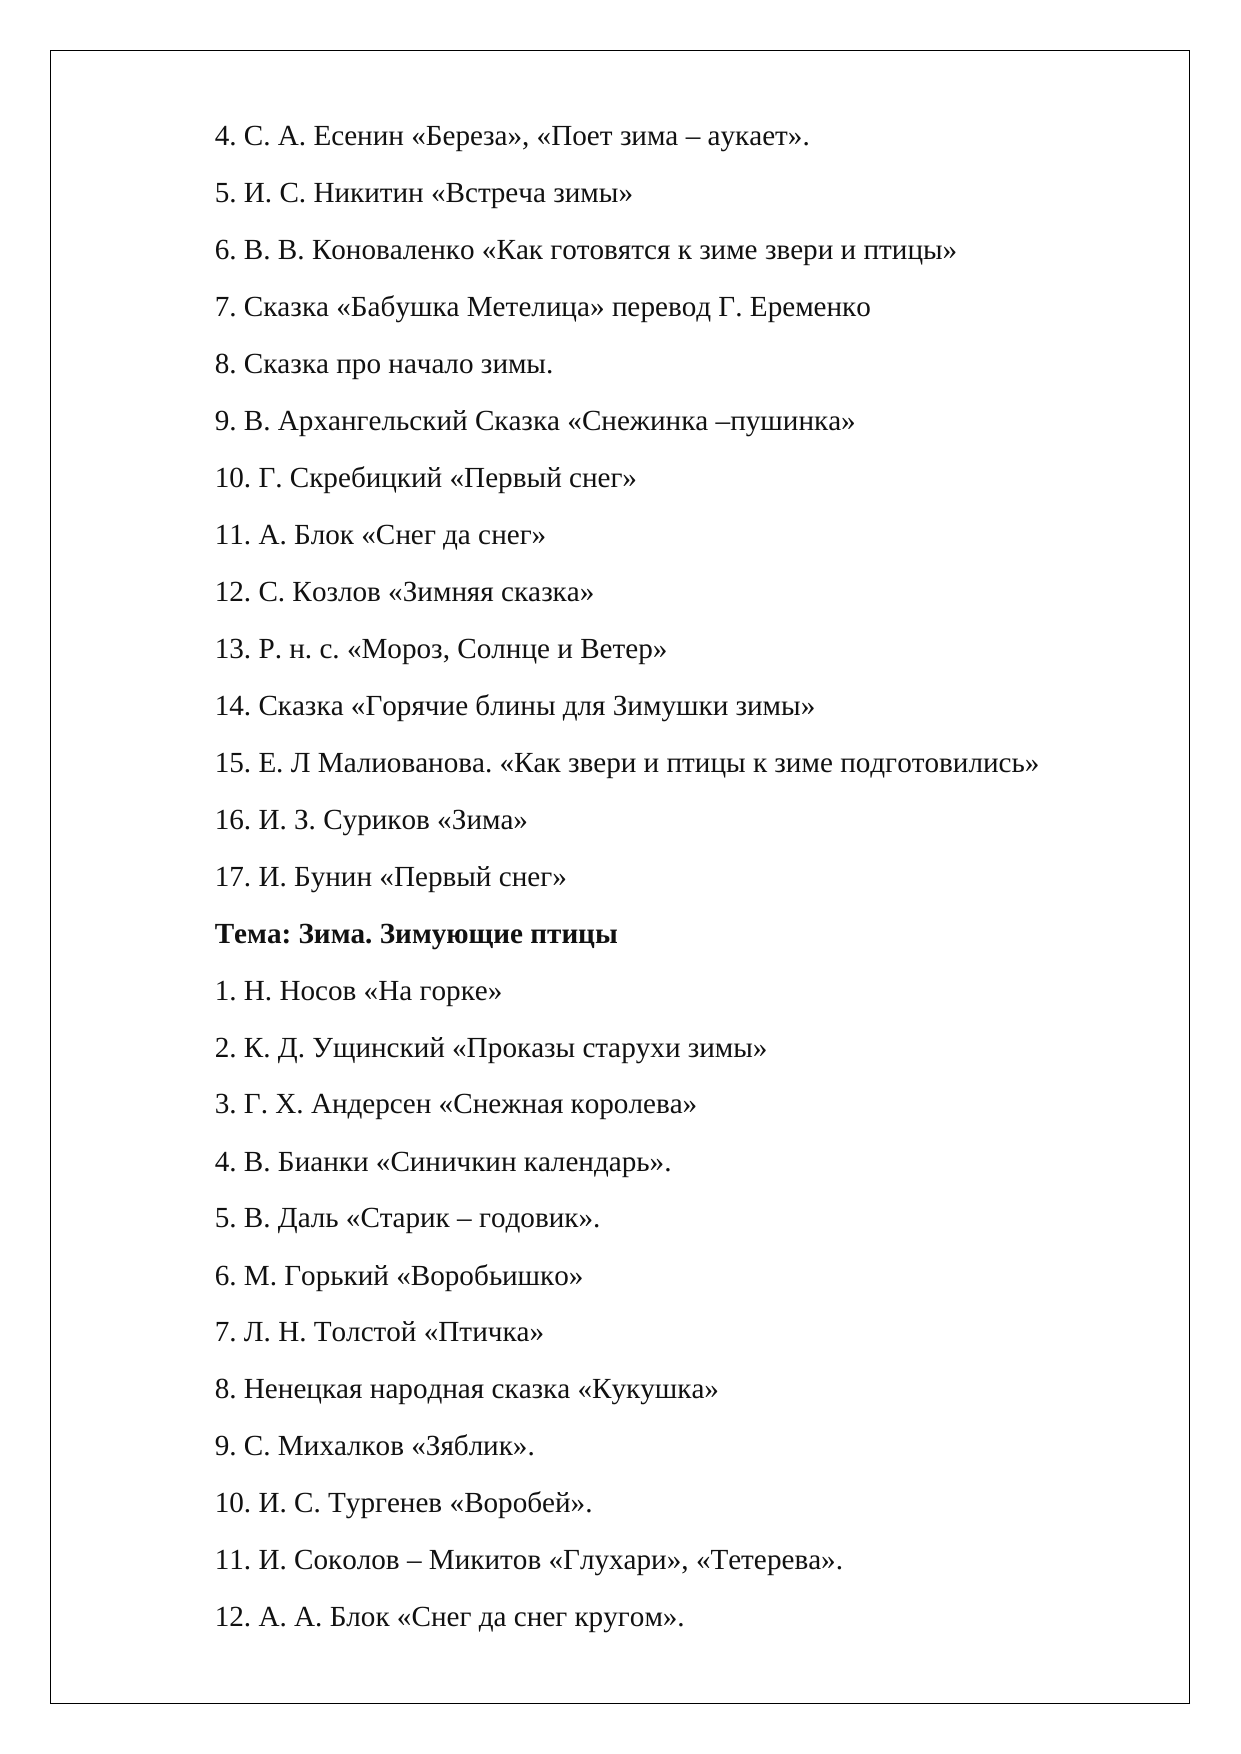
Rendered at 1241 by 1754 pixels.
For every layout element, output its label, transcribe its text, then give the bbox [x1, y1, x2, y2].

text 11. И. Соколов – Микитов «Глухари», «Тетерева». [177, 1542, 1152, 1576]
text 4. С. А. Есенин «Береза», «Поет зима – аукает». [177, 118, 1152, 152]
text 5. И. С. Никитин «Встреча зимы» [177, 175, 1152, 208]
text 9. В. Архангельский Сказка «Снежинка –пушинка» [177, 403, 1152, 436]
text 11. А. Блок «Снег да снег» [177, 517, 1152, 550]
text 13. Р. н. с. «Мороз, Солнце и Ветер» [177, 631, 1152, 664]
text 12. А. А. Блок «Снег да снег кругом». [177, 1599, 1152, 1633]
text 17. И. Бунин «Первый снег» [177, 859, 1152, 892]
text 9. С. Михалков «Зяблик». [177, 1428, 1152, 1462]
text 2. К. Д. Ущинский «Проказы старухи зимы» [177, 1030, 1152, 1063]
text 12. С. Козлов «Зимняя сказка» [177, 574, 1152, 607]
text 8. Сказка про начало зимы. [177, 346, 1152, 379]
text 10. И. С. Тургенев «Воробей». [177, 1486, 1152, 1519]
text 16. И. З. Суриков «Зима» [177, 802, 1152, 835]
text 6. В. В. Коноваленко «Как готовятся к зиме звери и птицы» [177, 232, 1152, 266]
text 6. М. Горький «Воробьишко» [177, 1258, 1152, 1291]
text Тема: Зима. Зимующие птицы [177, 916, 1152, 949]
text 7. Л. Н. Толстой «Птичка» [177, 1314, 1152, 1348]
text 4. В. Бианки «Синичкин календарь». [177, 1144, 1152, 1177]
text 1. Н. Носов «На горке» [177, 973, 1152, 1006]
text 5. В. Даль «Старик – годовик». [177, 1201, 1152, 1234]
text 14. Сказка «Горячие блины для Зимушки зимы» [177, 688, 1152, 721]
text 3. Г. Х. Андерсен «Снежная королева» [177, 1087, 1152, 1120]
text 10. Г. Скребицкий «Первый снег» [177, 460, 1152, 493]
text 7. Сказка «Бабушка Метелица» перевод Г. Еременко [177, 289, 1152, 322]
text 8. Ненецкая народная сказка «Кукушка» [177, 1372, 1152, 1405]
text 15. Е. Л Малиованова. «Как звери и птицы к зиме подготовились» [177, 745, 1152, 778]
